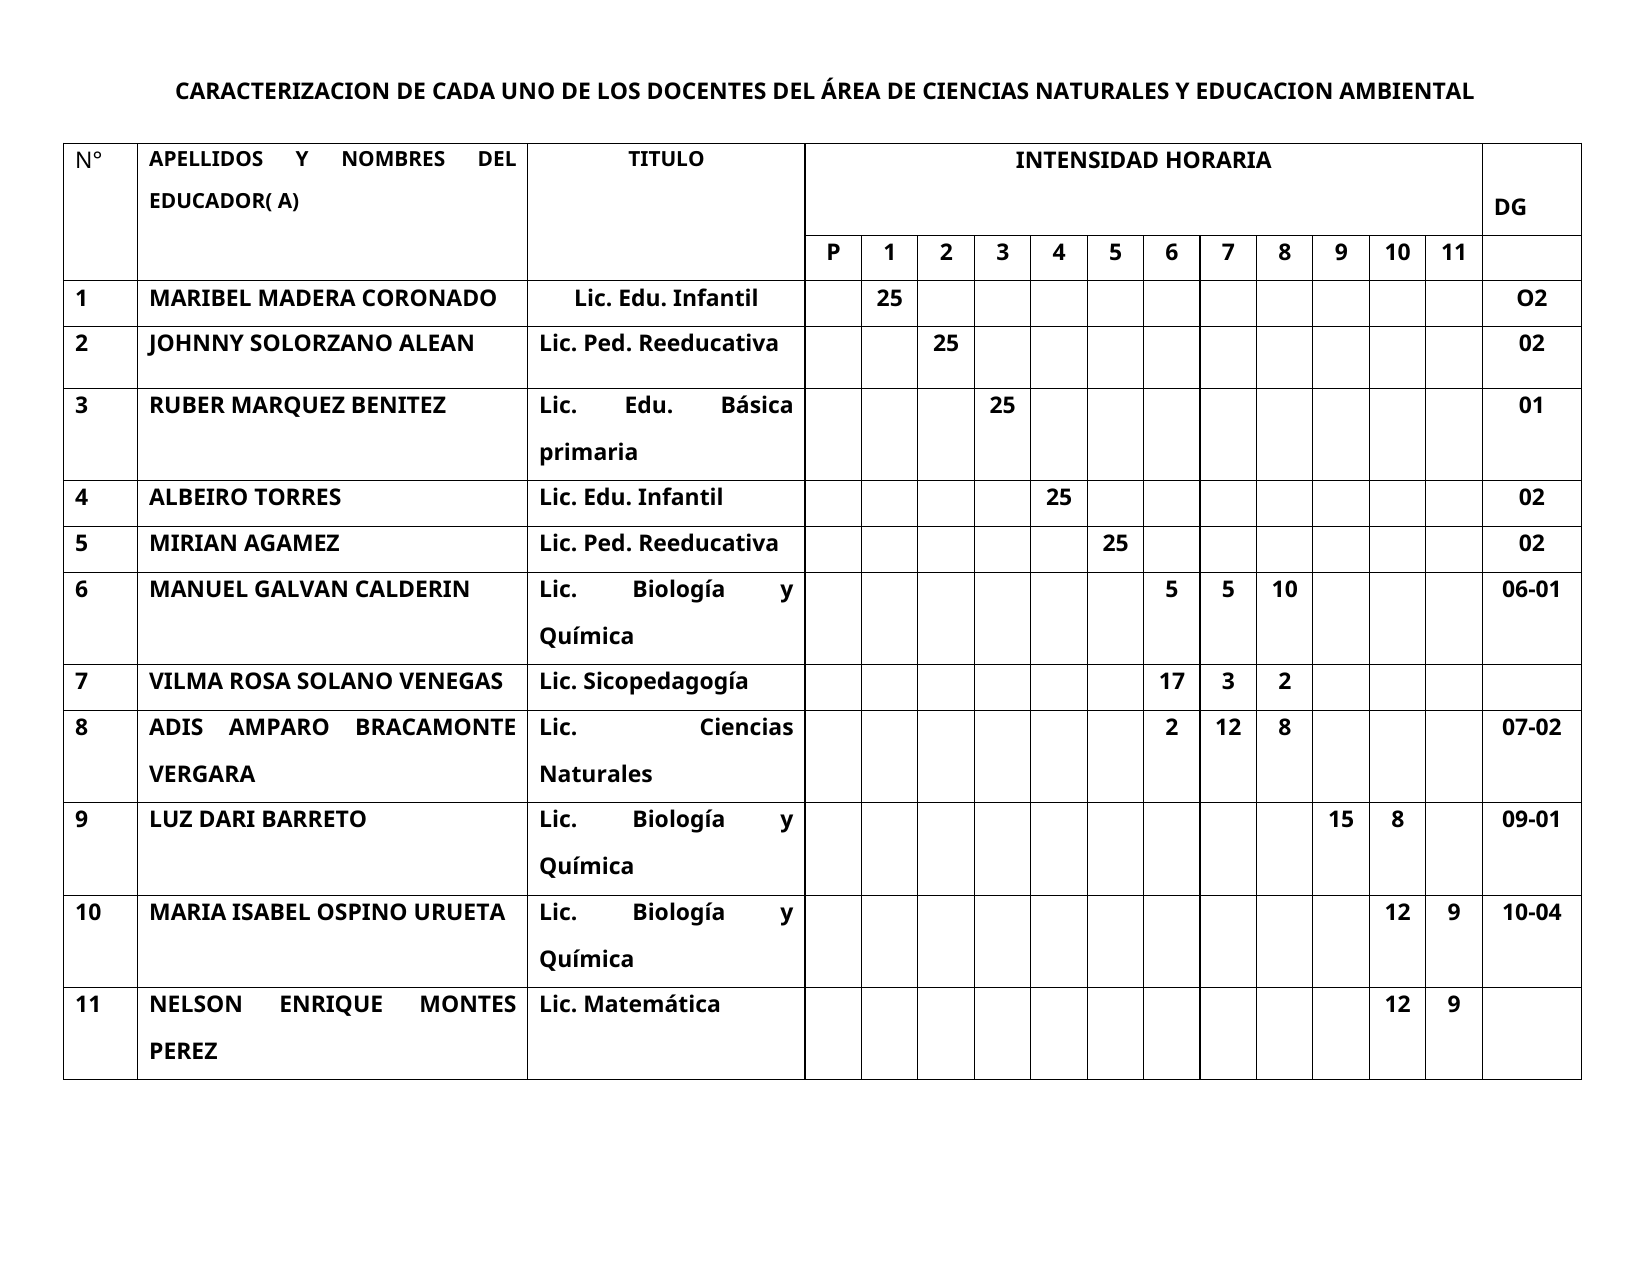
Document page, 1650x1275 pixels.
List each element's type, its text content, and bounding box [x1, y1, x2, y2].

table_cell 2 [64, 327, 137, 388]
table_cell [862, 527, 917, 572]
table_cell [862, 389, 917, 480]
table_cell MIRIAN AGAMEZ [138, 527, 527, 572]
table_cell [1144, 327, 1199, 388]
table_cell MANUEL GALVAN CALDERIN [138, 573, 527, 664]
table_cell [975, 573, 1030, 664]
table_cell [862, 327, 917, 388]
table_cell 25 [918, 327, 974, 388]
table_cell [975, 803, 1030, 894]
table_cell [918, 711, 974, 802]
table_cell [918, 527, 974, 572]
table_header N° [64, 144, 137, 280]
table_cell [1088, 481, 1143, 526]
table_cell [918, 665, 974, 710]
table_cell [1426, 527, 1482, 572]
table_cell [1088, 665, 1143, 710]
table_cell [1257, 803, 1312, 894]
table_cell 01 [1483, 389, 1581, 480]
table_cell 7 [64, 665, 137, 710]
table_cell 5 [1088, 236, 1143, 280]
table_cell [1426, 573, 1482, 664]
table_cell [975, 527, 1030, 572]
table_cell [862, 711, 917, 802]
table_cell [1031, 711, 1087, 802]
table_cell 2 [1144, 711, 1199, 802]
table_cell 6 [64, 573, 137, 664]
table_cell 4 [1031, 236, 1087, 280]
table_cell 11 [1426, 236, 1482, 280]
table_cell [806, 527, 861, 572]
table_cell [806, 988, 861, 1079]
table_cell [975, 281, 1030, 326]
table_cell [975, 988, 1030, 1079]
table_cell Lic. Edu. Infantil [528, 281, 804, 326]
table_cell 8 [1257, 236, 1312, 280]
table_cell [1257, 896, 1312, 987]
table_cell [1088, 573, 1143, 664]
table_cell [1031, 389, 1087, 480]
table_cell 10-04 [1483, 896, 1581, 987]
table_cell [1201, 988, 1256, 1079]
table_cell [1257, 281, 1312, 326]
table_cell [1257, 988, 1312, 1079]
table_cell Lic. Edu. Infantil [528, 481, 804, 526]
table_cell ADIS AMPARO BRACAMONTE VERGARA [138, 711, 527, 802]
table_cell [1426, 389, 1482, 480]
table_cell 25 [975, 389, 1030, 480]
table_cell JOHNNY SOLORZANO ALEAN [138, 327, 527, 388]
table_cell [1426, 281, 1482, 326]
table_cell 8 [1370, 803, 1425, 894]
table_cell [1088, 803, 1143, 894]
table_cell VILMA ROSA SOLANO VENEGAS [138, 665, 527, 710]
table_cell [1201, 803, 1256, 894]
table_cell 02 [1483, 527, 1581, 572]
table_cell 4 [64, 481, 137, 526]
table_cell [1201, 481, 1256, 526]
table_cell [918, 896, 974, 987]
table_cell NELSON ENRIQUE MONTES PEREZ [138, 988, 527, 1079]
table_cell 7 [1201, 236, 1256, 280]
table_cell [1313, 481, 1369, 526]
table_cell 11 [64, 988, 137, 1079]
table_cell [975, 896, 1030, 987]
table_cell [1031, 573, 1087, 664]
text CARACTERIZACION DE CADA UNO DE LOS DOCENTES DEL ÁREA DE CIENCIAS NATURALES Y EDUCACION AMBIENTAL [75, 75, 1575, 106]
table_cell 10 [64, 896, 137, 987]
table_cell [1483, 236, 1581, 280]
table_cell Lic. Biología y Química [528, 803, 804, 894]
table_cell [806, 803, 861, 894]
table_cell [1088, 896, 1143, 987]
table_cell RUBER MARQUEZ BENITEZ [138, 389, 527, 480]
table_cell 9 [1426, 988, 1482, 1079]
table_cell [806, 327, 861, 388]
table_cell 9 [64, 803, 137, 894]
table_cell [1031, 665, 1087, 710]
table_cell MARIBEL MADERA CORONADO [138, 281, 527, 326]
table_cell [806, 481, 861, 526]
table_cell [1088, 711, 1143, 802]
table_cell [1031, 896, 1087, 987]
table_cell [1313, 711, 1369, 802]
table_cell 10 [1370, 236, 1425, 280]
table_cell 5 [64, 527, 137, 572]
table_cell 5 [1201, 573, 1256, 664]
table_cell 07-02 [1483, 711, 1581, 802]
table_cell [862, 481, 917, 526]
table_cell 1 [64, 281, 137, 326]
table_header TITULO [528, 144, 804, 280]
table_cell Lic. Matemática [528, 988, 804, 1079]
table_cell 02 [1483, 327, 1581, 388]
table_cell [918, 281, 974, 326]
table_cell 15 [1313, 803, 1369, 894]
table_header DG [1483, 144, 1581, 235]
table_cell [975, 665, 1030, 710]
table_cell Lic. Edu. Básica primaria [528, 389, 804, 480]
table_cell [1088, 281, 1143, 326]
table_cell [1201, 389, 1256, 480]
table_cell 3 [1201, 665, 1256, 710]
table_cell 8 [1257, 711, 1312, 802]
table_cell 12 [1370, 896, 1425, 987]
table_cell Lic. Ciencias Naturales [528, 711, 804, 802]
table_cell 02 [1483, 481, 1581, 526]
table_cell [1426, 803, 1482, 894]
table_cell [1088, 389, 1143, 480]
table_cell 2 [1257, 665, 1312, 710]
table_cell [1426, 665, 1482, 710]
table_header APELLIDOS Y NOMBRES DEL EDUCADOR( A) [138, 144, 527, 280]
table_cell LUZ DARI BARRETO [138, 803, 527, 894]
table_cell 5 [1144, 573, 1199, 664]
table_cell [1426, 711, 1482, 802]
table_cell Lic. Biología y Química [528, 573, 804, 664]
table_cell [1313, 665, 1369, 710]
table_cell [1031, 803, 1087, 894]
table_cell [918, 481, 974, 526]
table_cell [806, 573, 861, 664]
table_cell [1370, 573, 1425, 664]
table_cell Lic. Ped. Reeducativa [528, 527, 804, 572]
table_cell MARIA ISABEL OSPINO URUETA [138, 896, 527, 987]
table_cell [1031, 527, 1087, 572]
table_cell [862, 988, 917, 1079]
table_cell [806, 389, 861, 480]
table_cell [1257, 481, 1312, 526]
table_cell P [806, 236, 861, 280]
table_cell [975, 327, 1030, 388]
table_cell Lic. Biología y Química [528, 896, 804, 987]
table_cell [1426, 481, 1482, 526]
table_cell [1144, 527, 1199, 572]
table_cell [1257, 527, 1312, 572]
table_cell [862, 573, 917, 664]
table_cell Lic. Ped. Reeducativa [528, 327, 804, 388]
table_cell [1144, 896, 1199, 987]
table_cell [1144, 988, 1199, 1079]
table_cell [1483, 665, 1581, 710]
table_cell 25 [1088, 527, 1143, 572]
table_cell 12 [1201, 711, 1256, 802]
table_cell [1313, 896, 1369, 987]
table_cell 6 [1144, 236, 1199, 280]
table_cell [1313, 527, 1369, 572]
table_cell [1483, 988, 1581, 1079]
table_cell [918, 988, 974, 1079]
table_cell [1144, 481, 1199, 526]
table_cell [1313, 389, 1369, 480]
table_cell [1031, 281, 1087, 326]
table_cell [1088, 988, 1143, 1079]
table_cell [1144, 803, 1199, 894]
table_cell Lic. Sicopedagogía [528, 665, 804, 710]
table_cell [1201, 281, 1256, 326]
table_cell 25 [862, 281, 917, 326]
table_cell [1370, 389, 1425, 480]
table_cell [1031, 988, 1087, 1079]
table_cell [1370, 327, 1425, 388]
table_cell 2 [918, 236, 974, 280]
table_cell [1313, 988, 1369, 1079]
table_cell 17 [1144, 665, 1199, 710]
table_cell [1426, 327, 1482, 388]
table_cell [1088, 327, 1143, 388]
table_cell [918, 573, 974, 664]
table_cell [806, 665, 861, 710]
table_cell [918, 803, 974, 894]
table_cell 8 [64, 711, 137, 802]
table_cell [1313, 573, 1369, 664]
table_cell [806, 281, 861, 326]
table_cell [1144, 389, 1199, 480]
table_cell 9 [1313, 236, 1369, 280]
table_cell 3 [975, 236, 1030, 280]
table_cell [1257, 327, 1312, 388]
table_cell 3 [64, 389, 137, 480]
table_cell 12 [1370, 988, 1425, 1079]
table_cell [1313, 281, 1369, 326]
table_cell 9 [1426, 896, 1482, 987]
table_cell [806, 711, 861, 802]
table_cell [1370, 527, 1425, 572]
table_cell 25 [1031, 481, 1087, 526]
table_cell [975, 711, 1030, 802]
table_cell [918, 389, 974, 480]
table_cell [1370, 481, 1425, 526]
table_cell [1201, 527, 1256, 572]
table_cell 1 [862, 236, 917, 280]
table_cell 10 [1257, 573, 1312, 664]
table_cell [862, 896, 917, 987]
table_cell [1201, 896, 1256, 987]
table_cell 09-01 [1483, 803, 1581, 894]
table_cell [1370, 281, 1425, 326]
table_cell [1370, 711, 1425, 802]
table_cell [1257, 389, 1312, 480]
table_cell [1313, 327, 1369, 388]
table_cell [975, 481, 1030, 526]
table_header INTENSIDAD HORARIA [806, 144, 1482, 235]
table_cell [1031, 327, 1087, 388]
table_cell O2 [1483, 281, 1581, 326]
table_cell [1144, 281, 1199, 326]
table_cell [862, 665, 917, 710]
table_cell [1201, 327, 1256, 388]
table_cell [862, 803, 917, 894]
table_cell ALBEIRO TORRES [138, 481, 527, 526]
table_cell 06-01 [1483, 573, 1581, 664]
table_cell [1370, 665, 1425, 710]
table_cell [806, 896, 861, 987]
